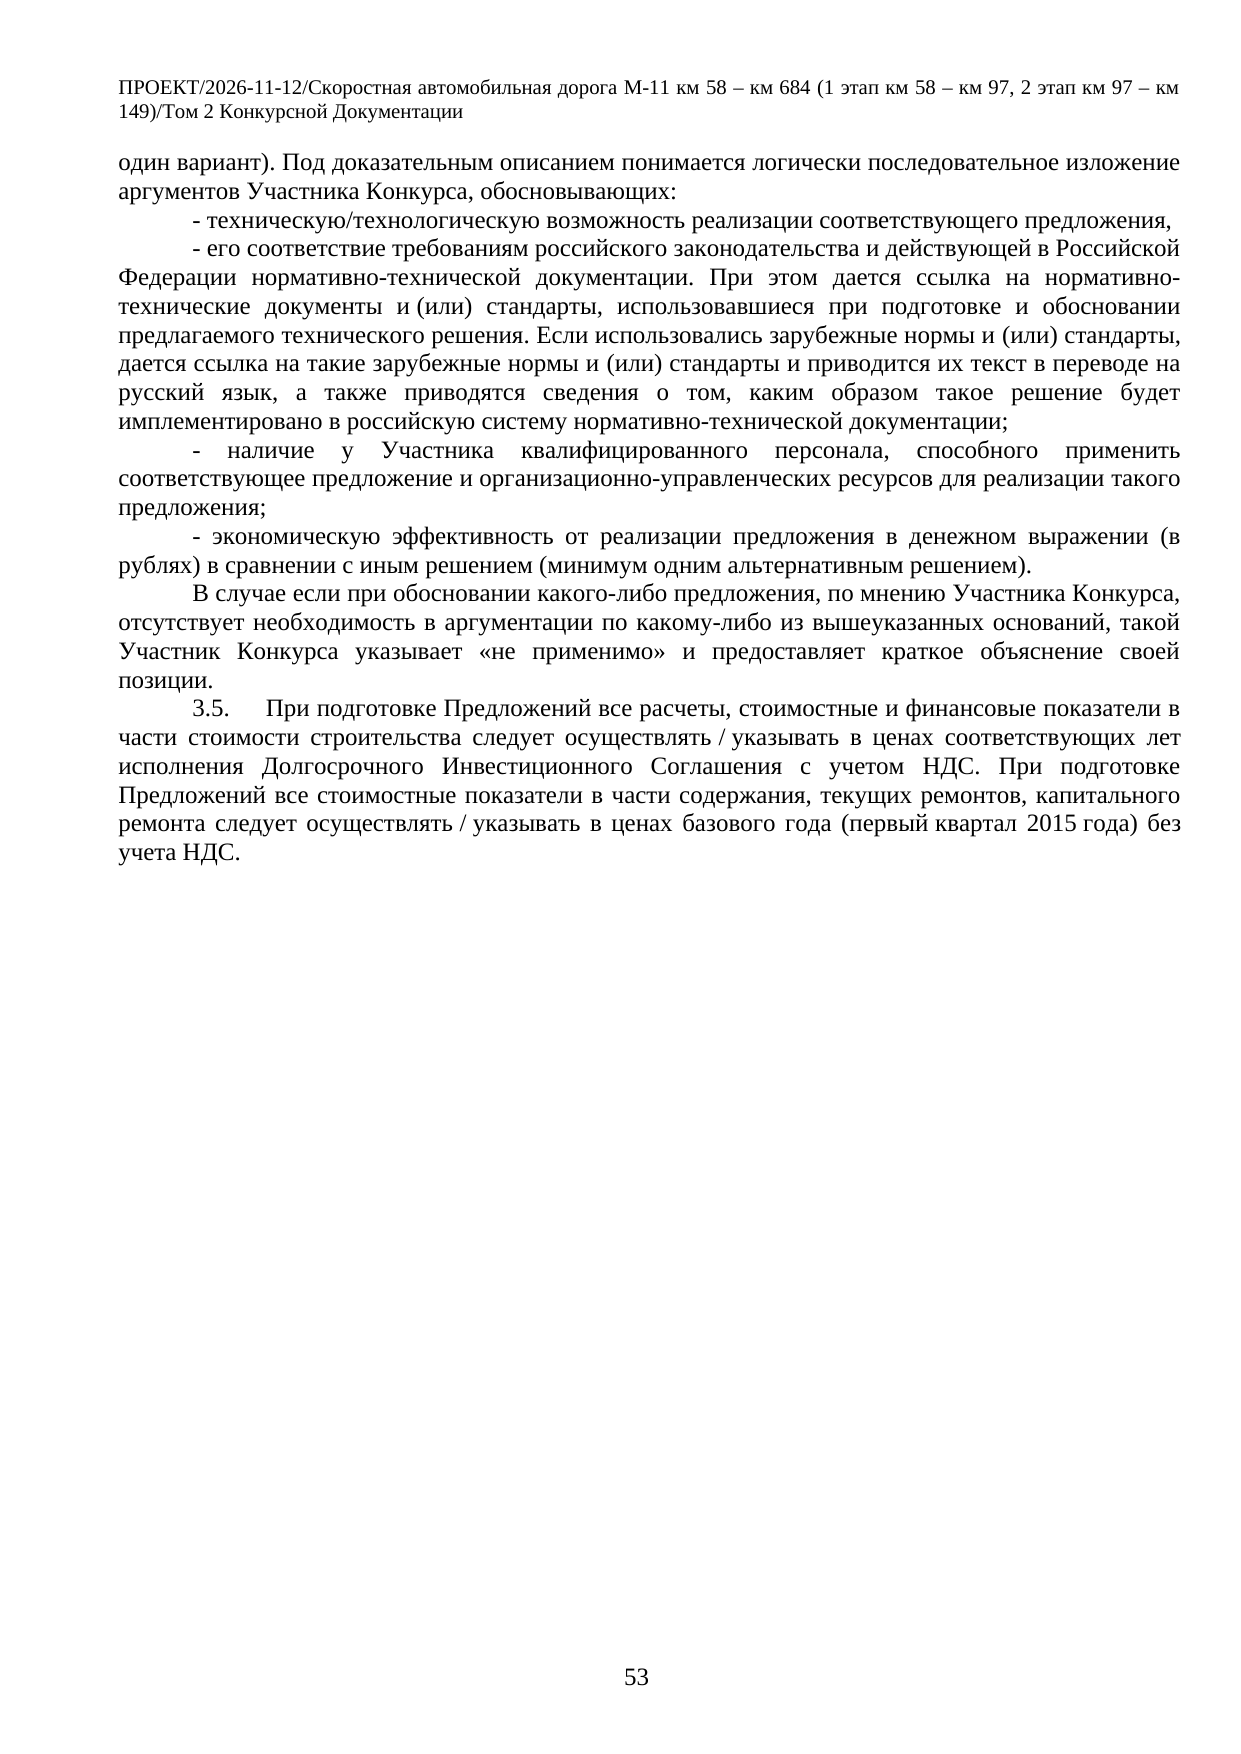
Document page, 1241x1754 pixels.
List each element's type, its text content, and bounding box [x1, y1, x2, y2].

text В случае если при обосновании какого-либо предложения, по мнению Участника Конкурса, отсутствует необходимость в аргументации по какому-либо из вышеуказанных оснований, такой Участник Конкурса указывает «не применимо» и предоставляет краткое объяснение своей позиции. [118, 578, 1181, 693]
text - техническую/технологическую возможность реализации соответствующего предложения, [118, 205, 1181, 233]
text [118, 147, 1181, 205]
text 3.5. При подготовке Предложений все расчеты, стоимостные и финансовые показатели в части стоимости строительства следует осуществлять / указывать в ценах соответствующих лет исполнения Долгосрочного Инвестиционного Соглашения с учетом НДС. При подготовке Предложений все стоимостные показатели в части содержания, текущих ремонтов, капитального ремонта следует осуществлять / указывать в ценах базового года (первый квартал 2015 года) без учета НДС. [118, 693, 1181, 866]
text - его соответствие требованиям российского законодательства и действующей в Российской Федерации нормативно-технической документации. При этом дается ссылка на нормативно-технические документы и (или) стандарты, использовавшиеся при подготовке и обосновании предлагаемого технического решения. Если использовались зарубежные нормы и (или) стандарты, дается ссылка на такие зарубежные нормы и (или) стандарты и приводится их текст в переводе на русский язык, а также приводятся сведения о том, каким образом такое решение будет имплементировано в российскую систему нормативно-технической документации; [118, 233, 1181, 435]
text - наличие у Участника квалифицированного персонала, способного применить соответствующее предложение и организационно-управленческих ресурсов для реализации такого предложения; [118, 435, 1181, 521]
text - экономическую эффективность от реализации предложения в денежном выражении (в рублях) в сравнении с иным решением (минимум одним альтернативным решением). [118, 521, 1181, 578]
